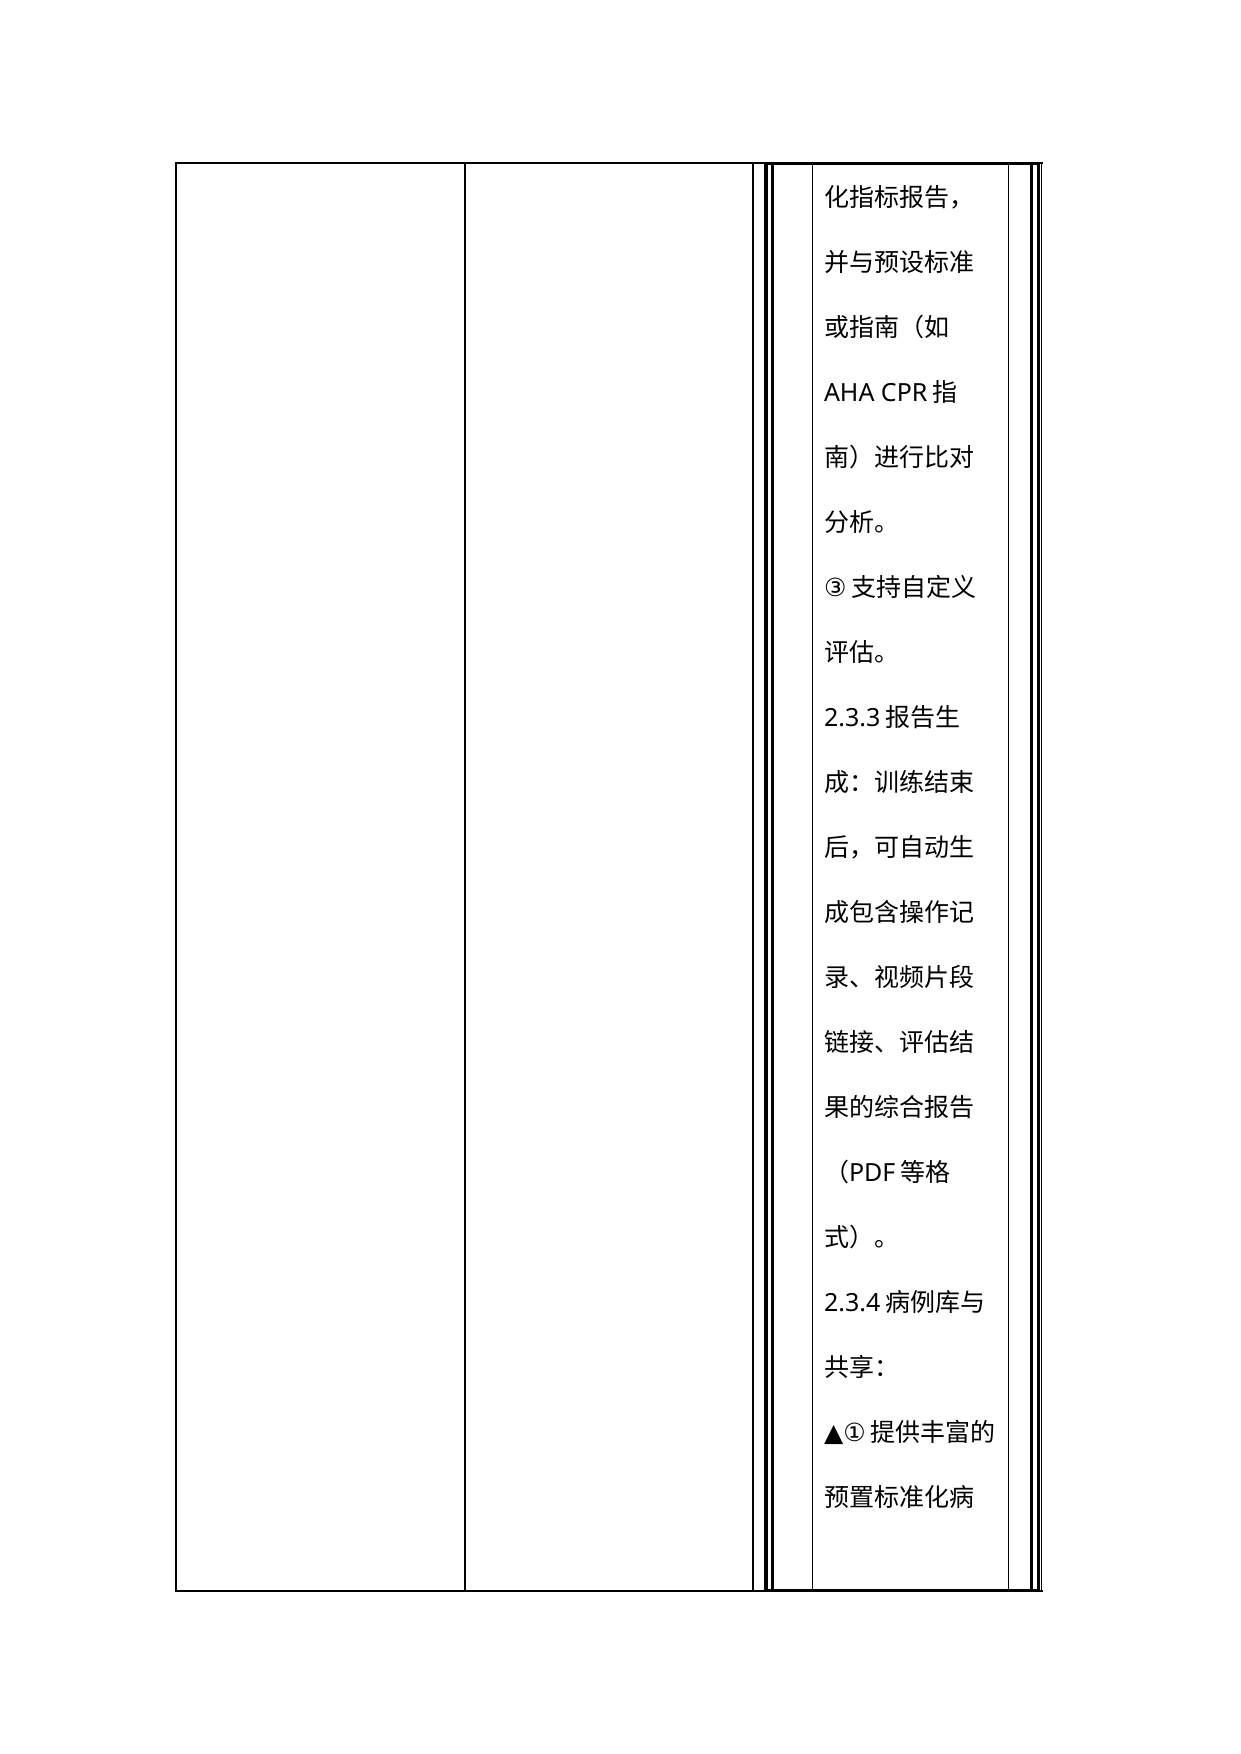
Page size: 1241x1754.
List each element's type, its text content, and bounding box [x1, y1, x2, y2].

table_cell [813, 165, 1008, 1589]
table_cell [1009, 165, 1030, 1589]
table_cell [754, 164, 764, 1590]
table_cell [774, 165, 812, 1589]
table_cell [1033, 165, 1037, 1589]
table_cell [466, 164, 752, 1590]
table_cell 1 [177, 164, 464, 1590]
